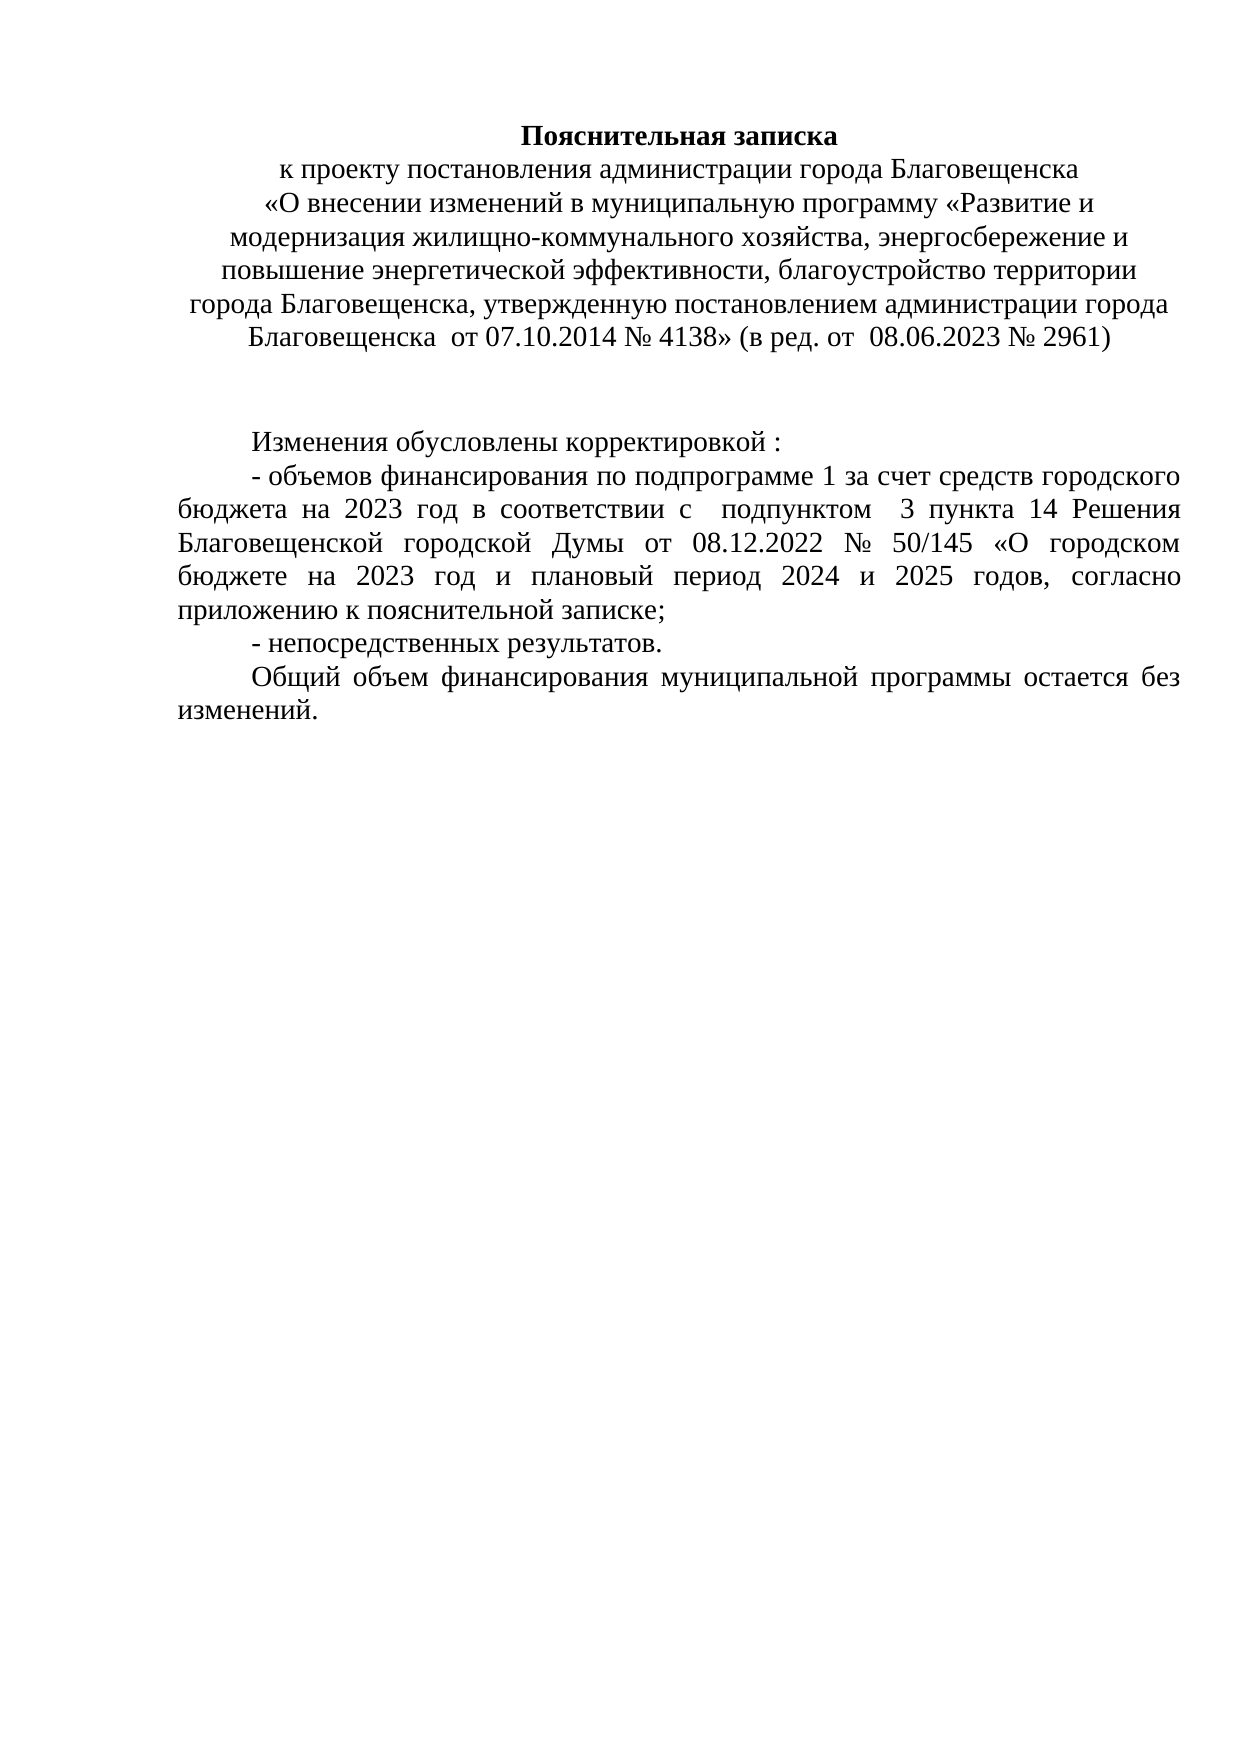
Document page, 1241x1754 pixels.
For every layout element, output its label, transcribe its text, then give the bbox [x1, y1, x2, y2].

text Изменения обусловлены корректировкой : [177, 424, 1181, 458]
text Общий объем финансирования муниципальной программы остается без изменений. [177, 659, 1181, 726]
text - объемов финансирования по подпрограмме 1 за счет средств городского бюджета на 2023 год в соответствии с подпунктом 3 пункта 14 Решения Благовещенской городской Думы от 08.12.2022 № 50/145 «О городском бюджете на 2023 год и плановый период 2024 и 2025 годов, согласно приложению к пояснительной записке; [177, 458, 1181, 625]
text - непосредственных результатов. [177, 625, 1181, 659]
text Пояснительная записка [177, 118, 1181, 152]
text к проекту постановления администрации города Благовещенска «О внесении изменений в муниципальную программу «Развитие и модернизация жилищно-коммунального хозяйства, энергосбережение и повышение энергетической эффективности, благоустройство территории города Благовещенска, утвержденную постановлением администрации города Благовещенска от 07.10.2014 № 4138» (в ред. от 08.06.2023 № 2961) [177, 152, 1181, 353]
